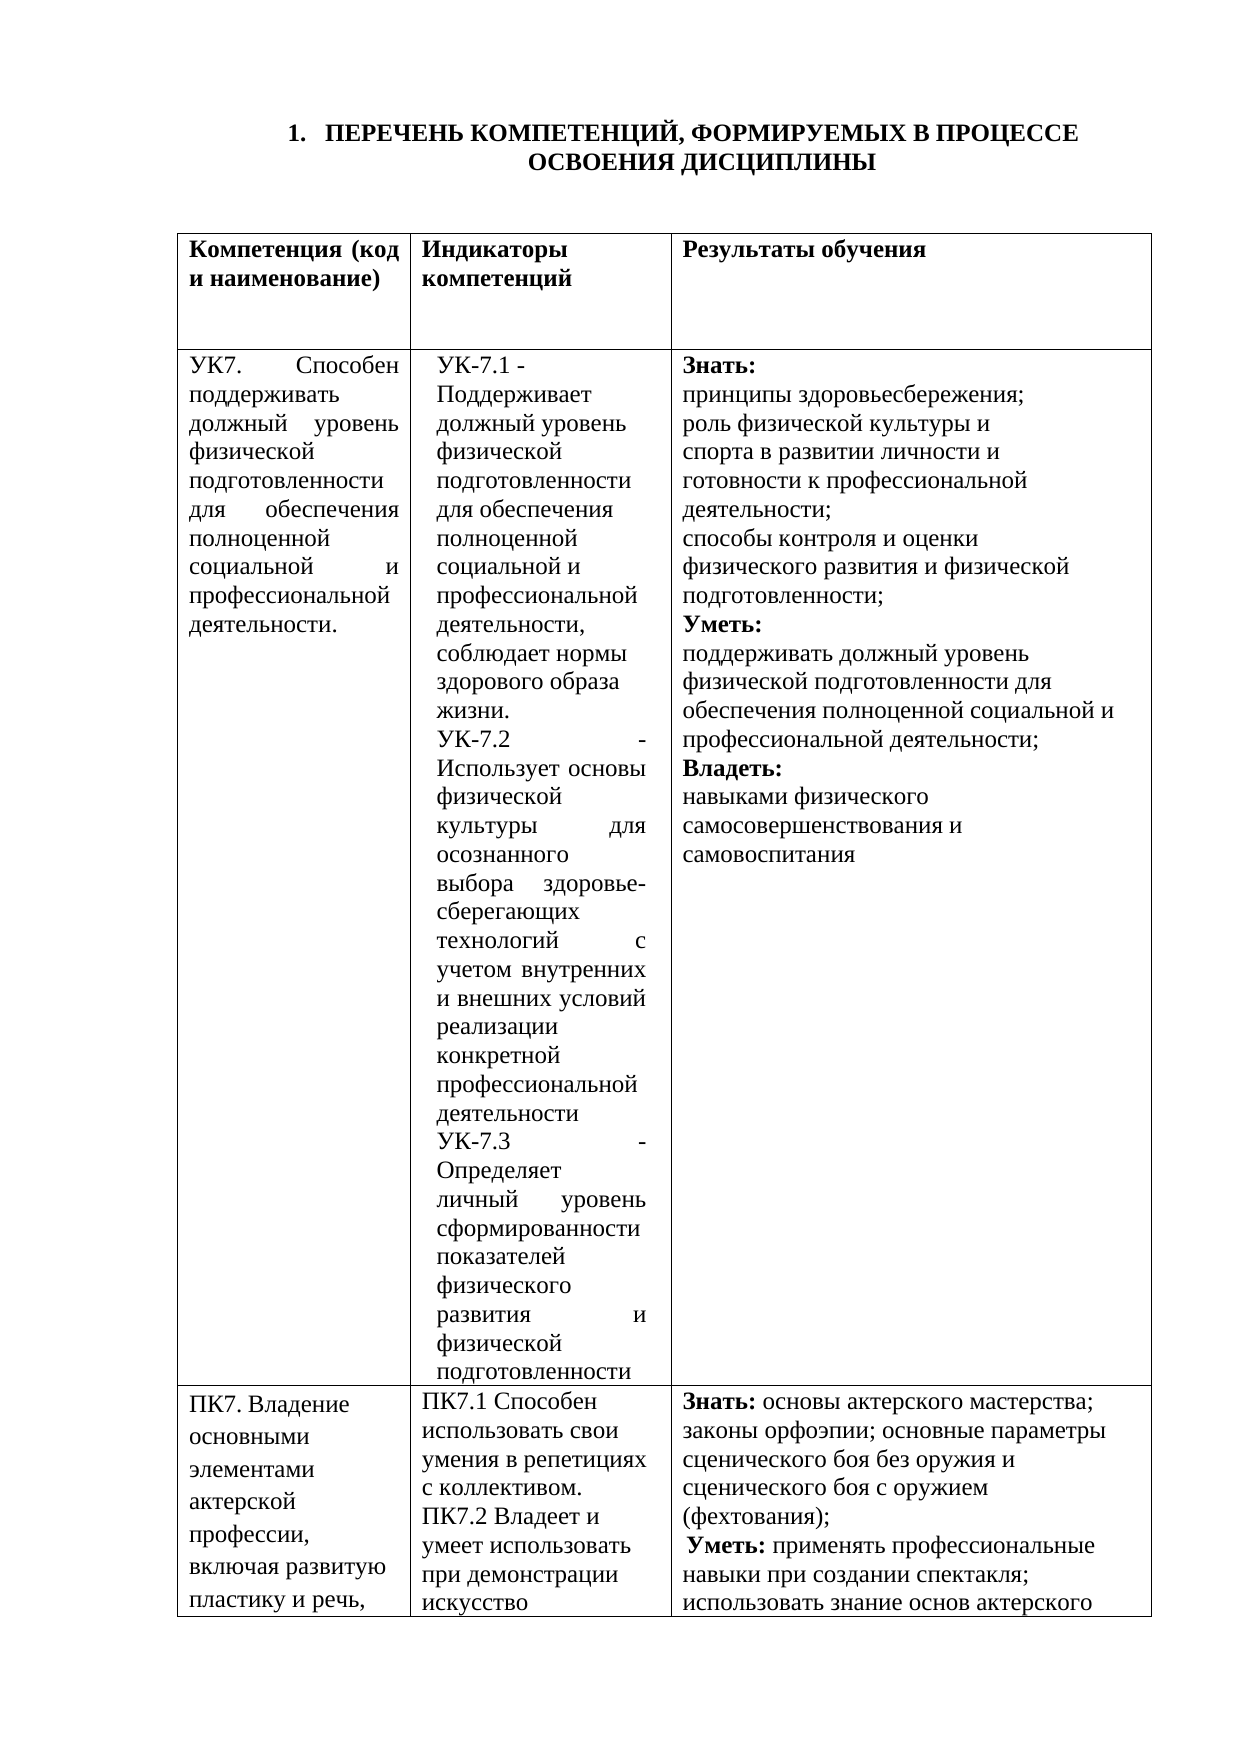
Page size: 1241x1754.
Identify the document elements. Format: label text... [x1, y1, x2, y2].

table_header Результаты обучения [672, 234, 1151, 349]
table_cell УК-7.1 - Поддерживает должный уровень физической подготовленности для обеспечения полноценной социальной и профессиональной деятельности, соблюдает нормы здорового образа жизни. УК-7.2 - Использует основы физической культуры для осознанного выбора здоровье-сберегающих технологий с учетом внутренних и внешних условий реализации конкретной профессиональной деятельности УК-7.3 - Определяет личный уровень сформированности показателей физического развития и физической подготовленности [411, 350, 671, 1385]
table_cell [672, 1386, 1151, 1616]
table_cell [178, 1386, 410, 1616]
table_header Индикаторы компетенций [411, 234, 671, 349]
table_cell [411, 1386, 671, 1616]
table_header Компетенция (код и наименование) [178, 234, 410, 349]
table_cell УК7. Способен поддерживать должный уровень физической подготовленности для обеспечения полноценной социальной и профессиональной деятельности. [178, 350, 410, 1385]
list ПЕРЕЧЕНЬ КОМПЕТЕНЦИЙ, ФОРМИРУЕМЫХ В ПРОЦЕССЕ ОСВОЕНИЯ ДИСЦИПЛИНЫ [215, 118, 1152, 176]
table_cell Знать: принципы здоровьесбережения; роль физической культуры и спорта в развитии личности и готовности к профессиональной деятельности; способы контроля и оценки физического развития и физической подготовленности; Уметь: поддерживать должный уровень физической подготовленности для обеспечения полноценной социальной и профессиональной деятельности; Владеть: навыками физического самосовершенствования и самовоспитания [672, 350, 1151, 1385]
